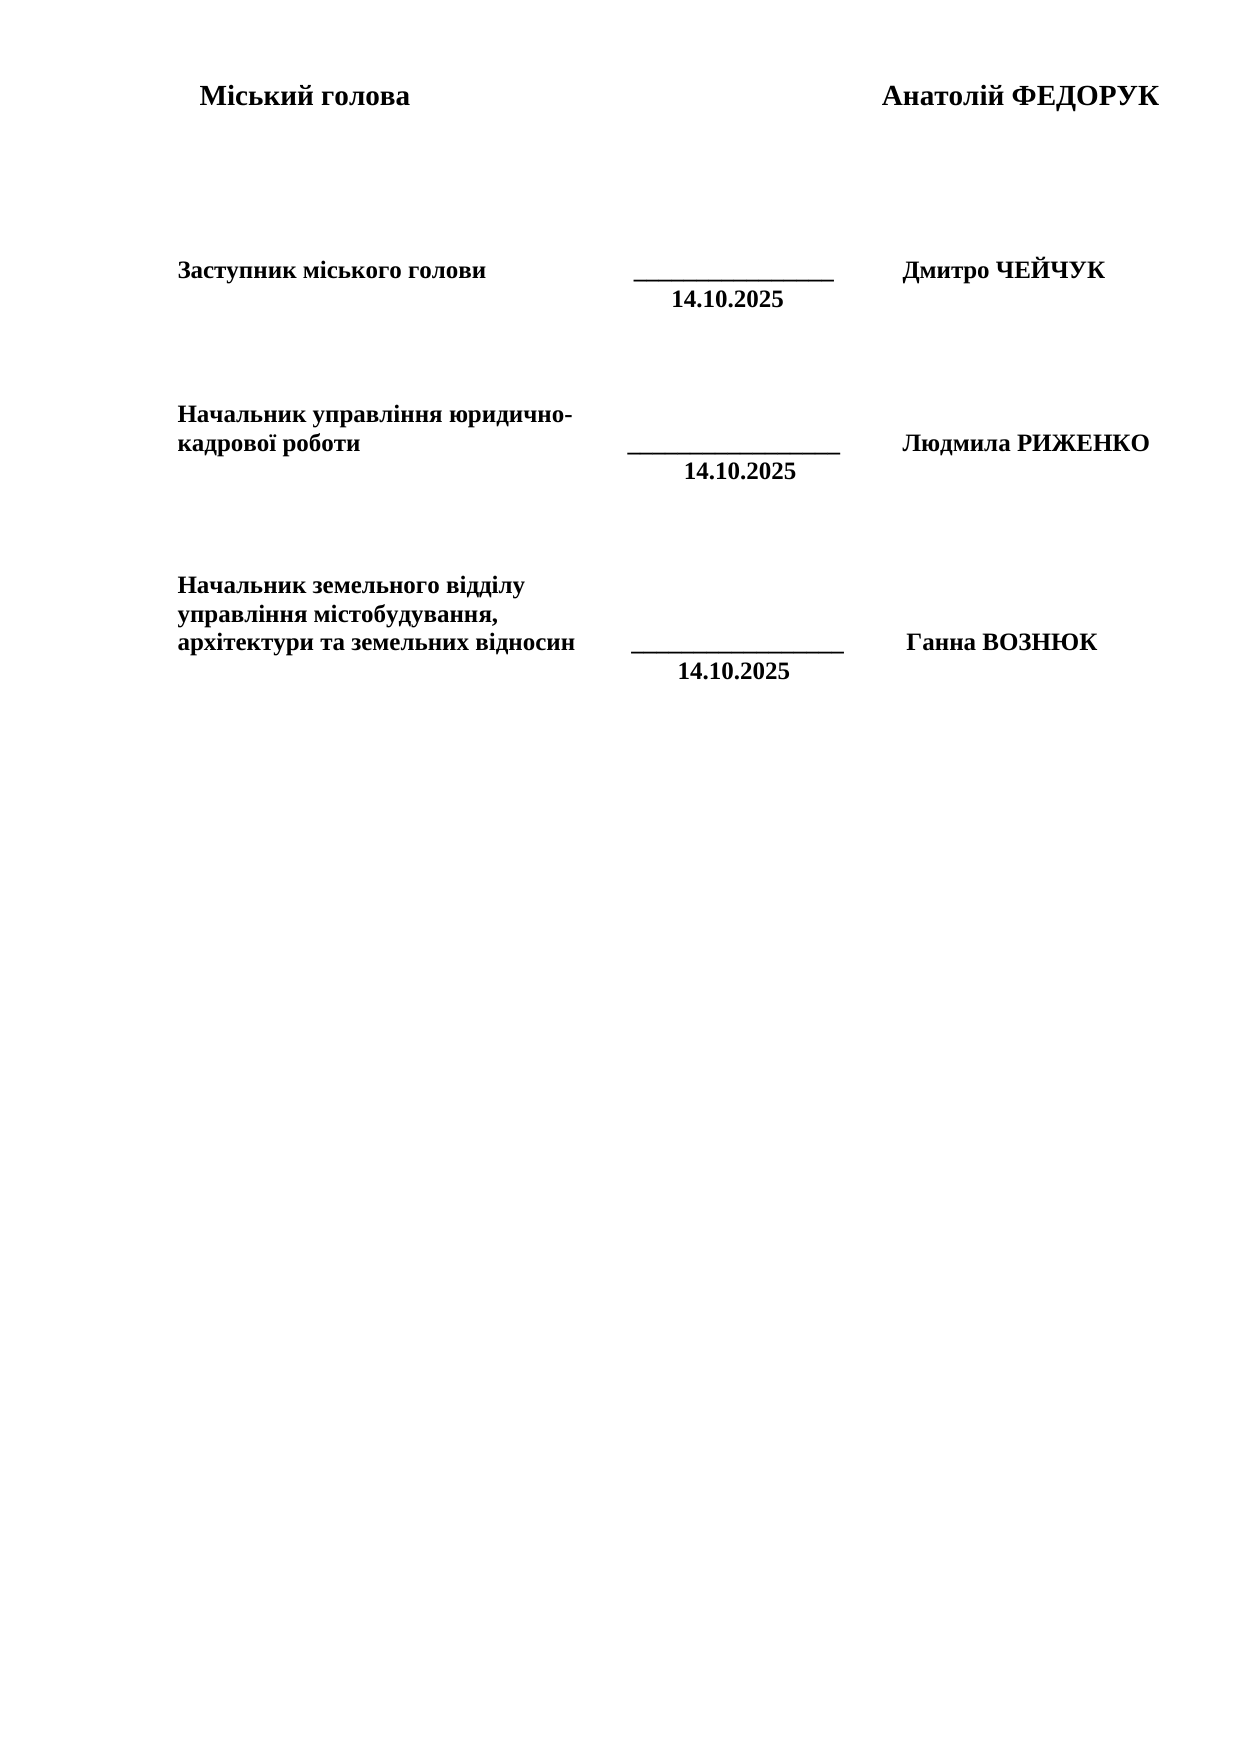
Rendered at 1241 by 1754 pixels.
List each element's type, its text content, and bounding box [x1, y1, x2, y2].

text кадрової роботи _________________ Людмила РИЖЕНКО [177, 428, 1181, 456]
text 14.10.2025 [177, 656, 1181, 685]
text Начальник управління юридично- [177, 370, 1181, 428]
text Начальник земельного відділу [177, 570, 1181, 599]
text Заступник міського голови ________________ Дмитро ЧЕЙЧУК [177, 255, 1181, 284]
text 14.10.2025 [177, 456, 1181, 541]
text Міський голова Анатолій ФЕДОРУК [177, 78, 1181, 111]
text архітектури та земельних відносин _________________ Ганна ВОЗНЮК [177, 627, 1181, 656]
text управління містобудування, [177, 599, 1181, 627]
text 14.10.2025 [177, 284, 1181, 313]
